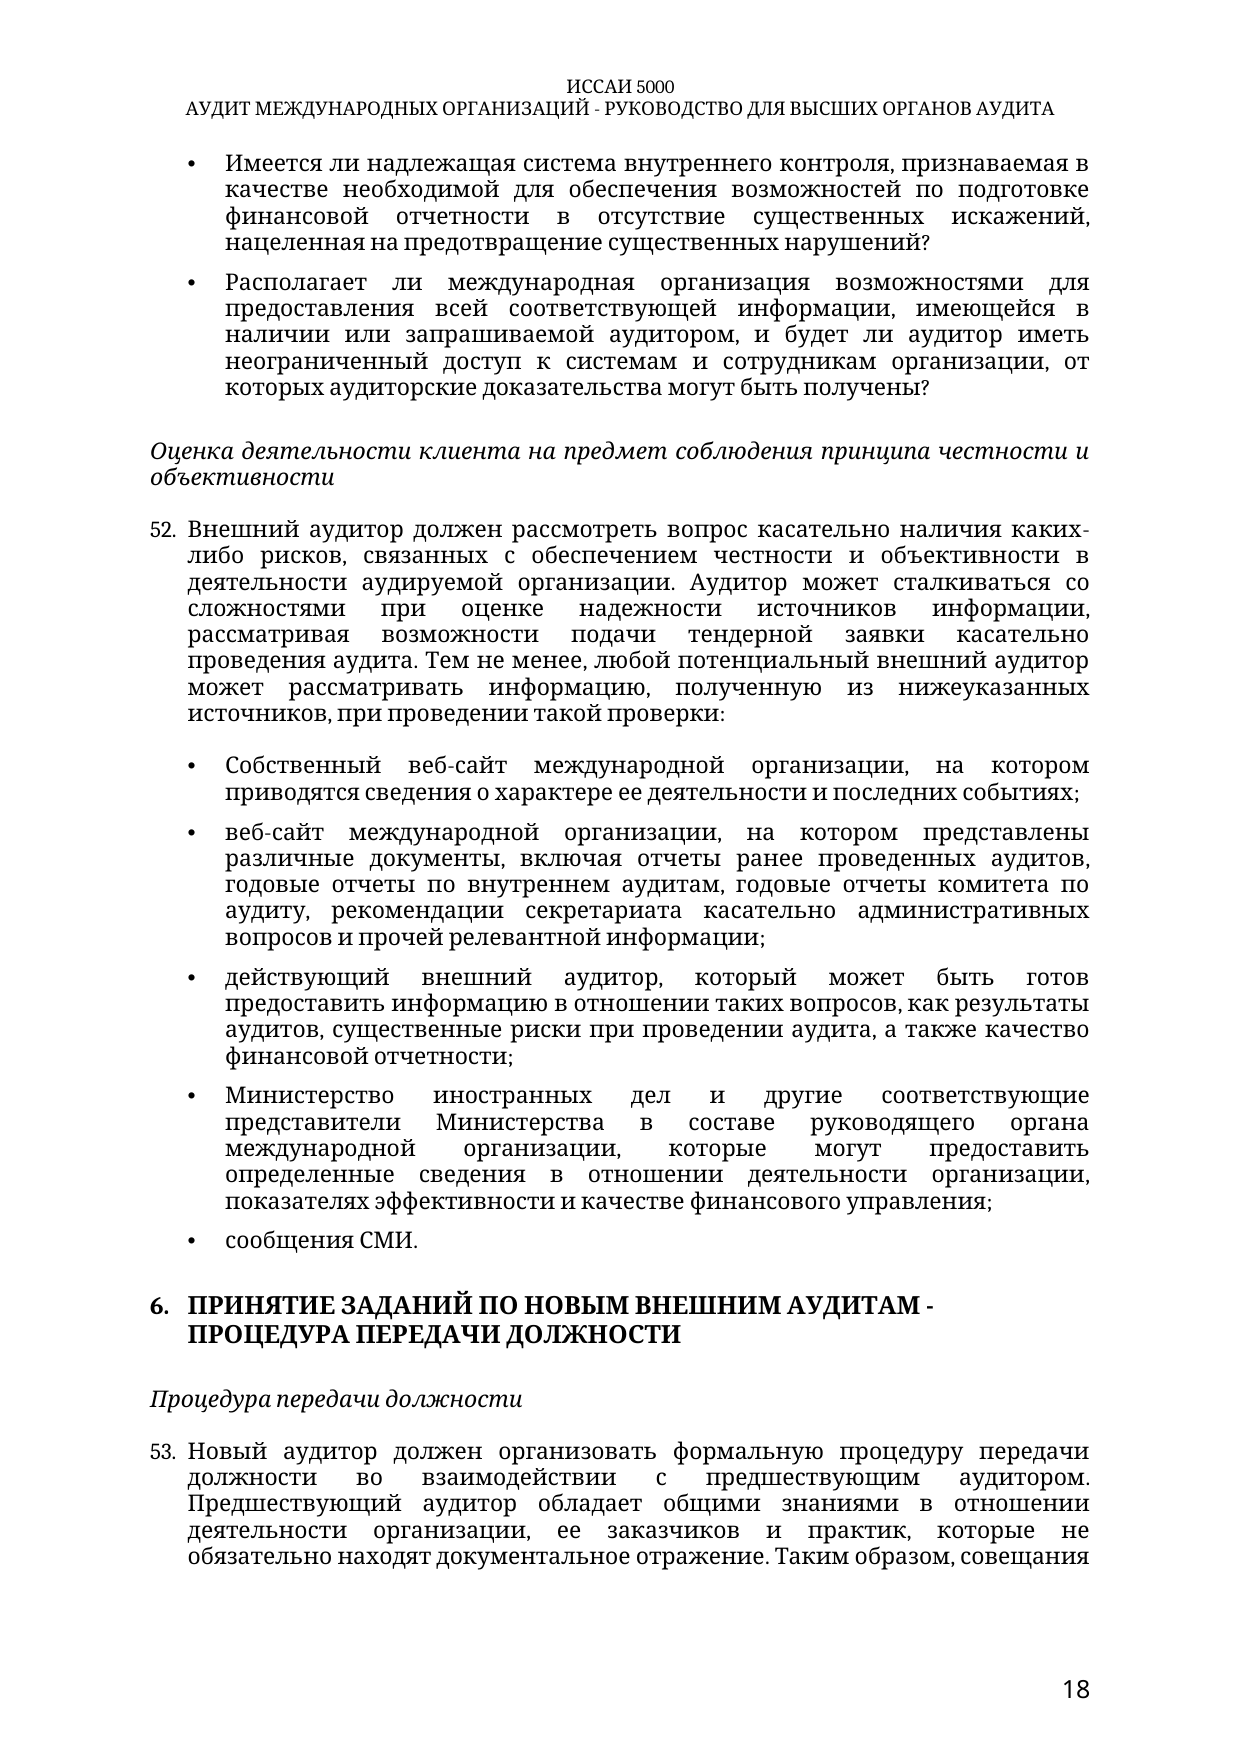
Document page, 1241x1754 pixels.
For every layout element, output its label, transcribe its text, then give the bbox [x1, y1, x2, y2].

text Процедура передачи должности [150, 1387, 1090, 1413]
list сообщения СМИ. [187, 1227, 1090, 1254]
list Министерство иностранных дел и другие соответствующие представители Министерства в составе руководящего органа международной организации, которые могут предоставить определенные сведения в отношении деятельности организации, показателях эффективности и качестве финансового управления; [187, 1082, 1090, 1215]
list веб-сайт международной организации, на котором представлены различные документы, включая отчеты ранее проведенных аудитов, годовые отчеты по внутреннем аудитам, годовые отчеты комитета по аудиту, рекомендации секретариата касательно административных вопросов и прочей релевантной информации; [187, 818, 1090, 951]
list действующий внешний аудитор, который может быть готов предоставить информацию в отношении таких вопросов, как результаты аудитов, существенные риски при проведении аудита, а также качество финансовой отчетности; [187, 963, 1090, 1070]
list Собственный веб-сайт международной организации, на котором приводятся сведения о характере ее деятельности и последних событиях; [187, 752, 1090, 806]
list Внешний аудитор должен рассмотреть вопрос касательно наличия каких-либо рисков, связанных с обеспечением честности и объективности в деятельности аудируемой организации. Аудитор может сталкиваться со сложностями при оценке надежности источников информации, рассматривая возможности подачи тендерной заявки касательно проведения аудита. Тем не менее, любой потенциальный внешний аудитор может рассматривать информацию, полученную из нижеуказанных источников, при проведении такой проверки: [150, 517, 1090, 727]
list Располагает ли международная организация возможностями для предоставления всей соответствующей информации, имеющейся в наличии или запрашиваемой аудитором, и будет ли аудитор иметь неограниченный доступ к системам и сотрудникам организации, от которых аудиторские доказательства могут быть получены? [187, 269, 1090, 401]
text ПРИНЯТИЕ ЗАДАНИЙ ПО НОВЫМ ВНЕШНИМ АУДИТАМ - ПРОЦЕДУРА ПЕРЕДАЧИ ДОЛЖНОСТИ [150, 1292, 1090, 1349]
list Имеется ли надлежащая система внутреннего контроля, признаваемая в качестве необходимой для обеспечения возможностей по подготовке финансовой отчетности в отсутствие существенных искажений, нацеленная на предотвращение существенных нарушений? [187, 150, 1090, 256]
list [150, 1438, 1090, 1570]
text Оценка деятельности клиента на предмет соблюдения принципа честности и объективности [150, 439, 1090, 492]
